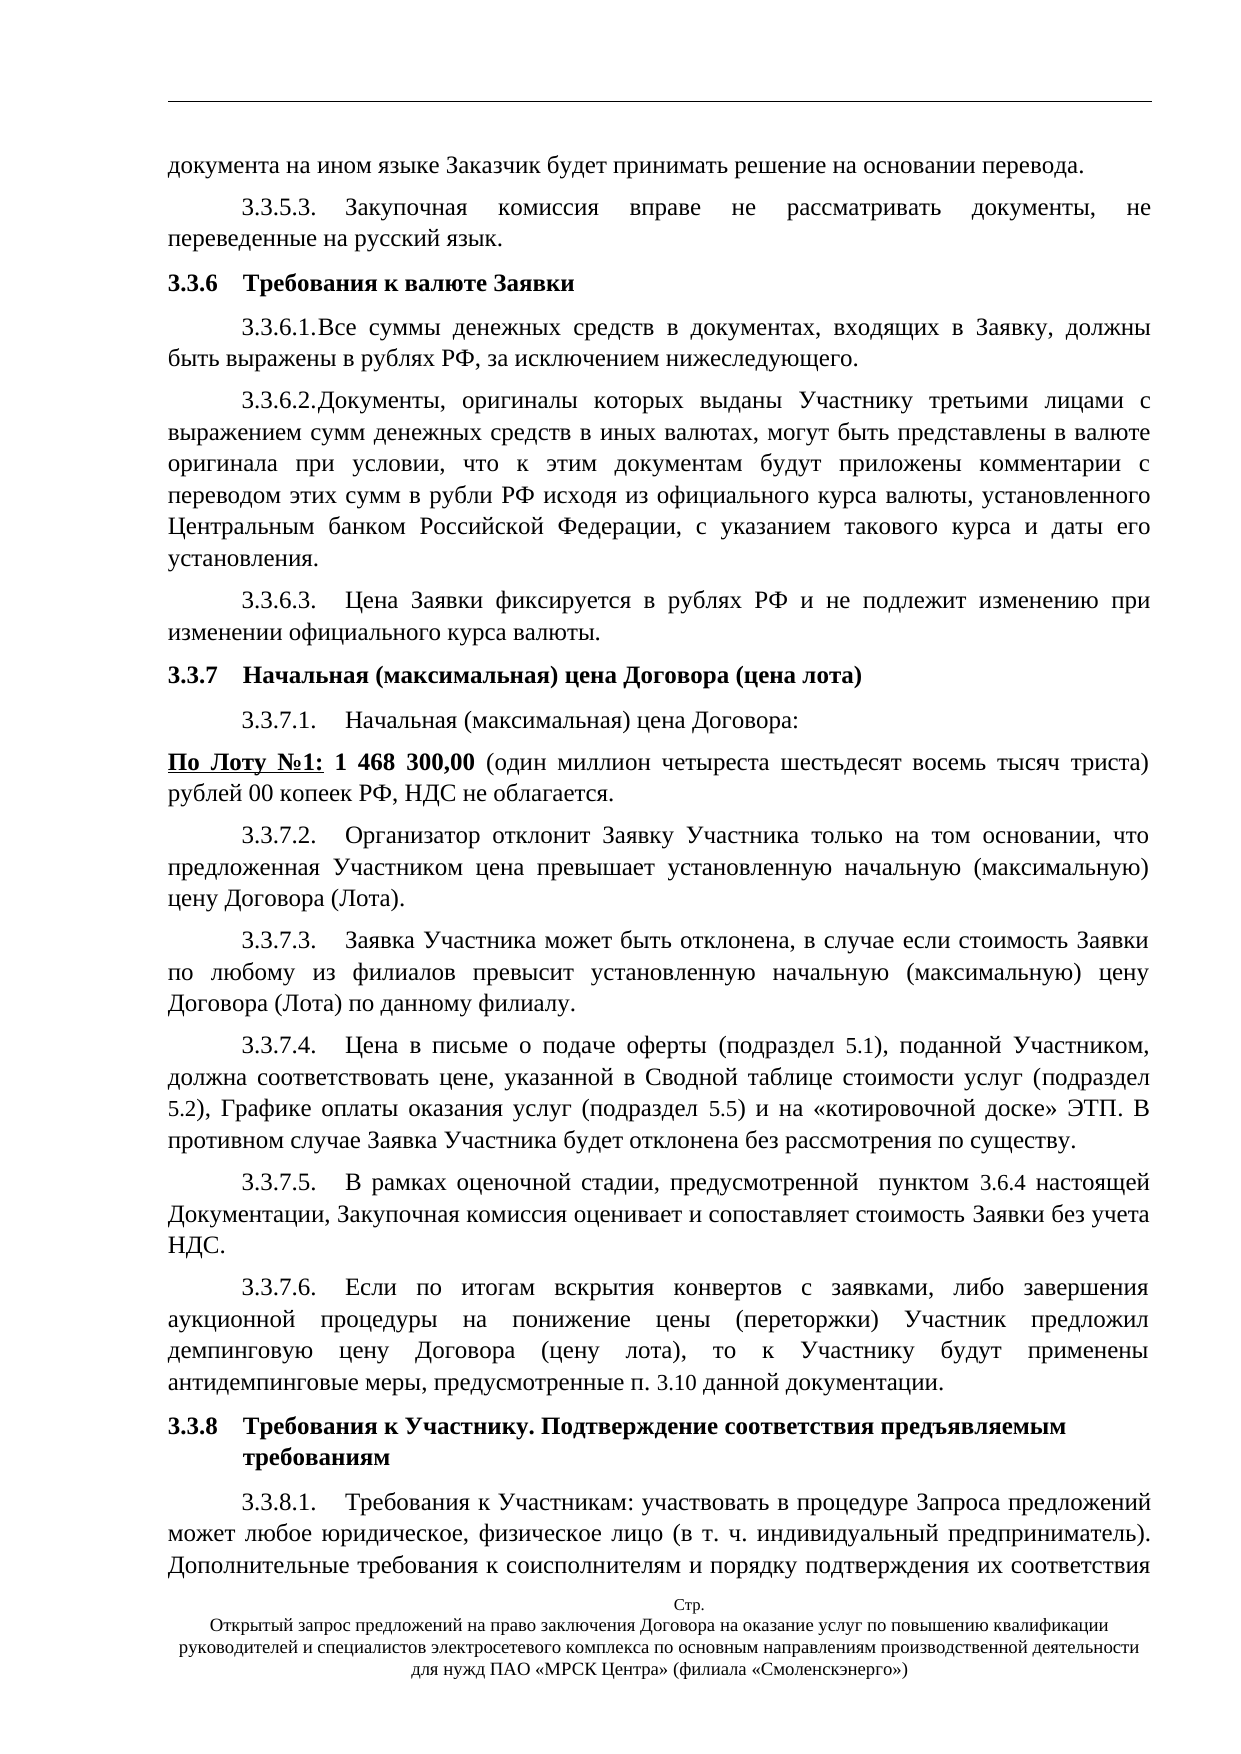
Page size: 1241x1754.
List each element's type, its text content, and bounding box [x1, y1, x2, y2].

subtitle Начальная (максимальная) цена Договора (цена лота) [168, 661, 1152, 689]
list Организатор отклонит Заявку Участника только на том основании, что предложенная Участником цена превышает установленную начальную (максимальную) цену Договора (Лота). [168, 820, 1150, 912]
list Закупочная комиссия вправе не рассматривать документы, не переведенные на русский язык. [168, 192, 1152, 252]
list Все суммы денежных средств в документах, входящих в Заявку, должны быть выражены в рублях РФ, за исключением нижеследующего. [168, 312, 1152, 372]
subtitle Требования к Участнику. Подтверждение соответствия предъявляемым требованиям [168, 1411, 1152, 1471]
list В рамках оценочной стадии, предусмотренной пунктом 3.6.4 настоящей Документации, Закупочная комиссия оценивает и сопоставляет стоимость Заявки без учета НДС. [168, 1167, 1150, 1259]
list Если по итогам вскрытия конвертов с заявками, либо завершения аукционной процедуры на понижение цены (переторжки) Участник предложил демпинговую цену Договора (цену лота), то к Участнику будут применены антидемпинговые меры, предусмотренные п. 3.10 данной документации. [168, 1272, 1150, 1396]
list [168, 1487, 1152, 1578]
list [168, 150, 1152, 179]
subtitle Требования к валюте Заявки [168, 268, 1152, 296]
text По Лоту №1: 1 468 300,00 (один миллион четыреста шестьдесят восемь тысяч триста) рублей 00 копеек РФ, НДС не облагается. [168, 747, 1150, 807]
list Начальная (максимальная) цена Договора: [168, 705, 1150, 733]
list Цена Заявки фиксируется в рублях РФ и не подлежит изменению при изменении официального курса валюты. [168, 585, 1152, 645]
list Цена в письме о подаче оферты (подраздел 5.1), поданной Участником, должна соответствовать цене, указанной в Сводной таблице стоимости услуг (подраздел 5.2), Графике оплаты оказания услуг (подраздел 5.5) и на «котировочной доске» ЭТП. В противном случае Заявка Участника будет отклонена без рассмотрения по существу. [168, 1030, 1150, 1154]
list Документы, оригиналы которых выданы Участнику третьими лицами с выражением сумм денежных средств в иных валютах, могут быть представлены в валюте оригинала при условии, что к этим документам будут приложены комментарии с переводом этих сумм в рубли РФ исходя из официального курса валюты, установленного Центральным банком Российской Федерации, с указанием такового курса и даты его установления. [168, 385, 1152, 572]
list Заявка Участника может быть отклонена, в случае если стоимость Заявки по любому из филиалов превысит установленную начальную (максимальную) цену Договора (Лота) по данному филиалу. [168, 925, 1150, 1017]
